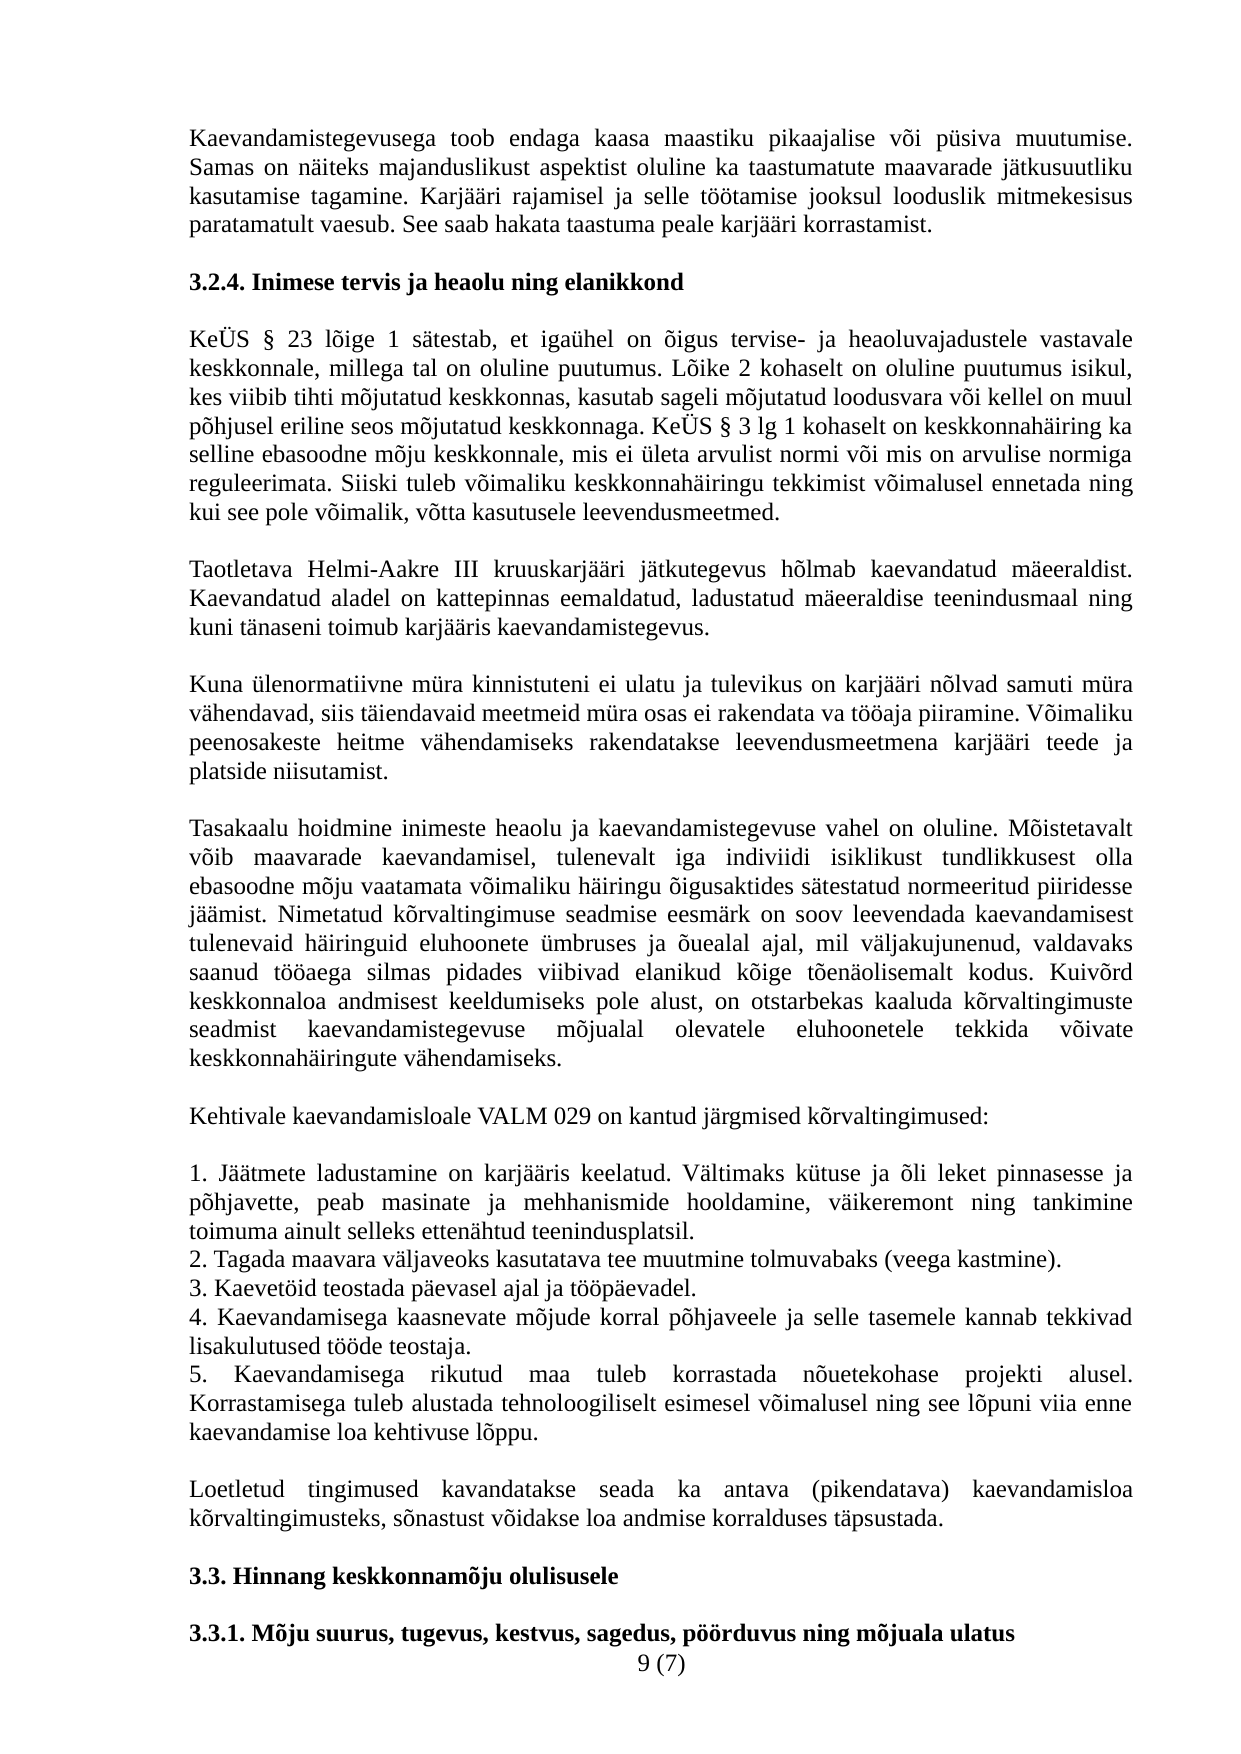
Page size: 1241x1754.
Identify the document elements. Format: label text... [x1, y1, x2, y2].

text KeÜS § 23 lõige 1 sätestab, et igaühel on õigus tervise- ja heaoluvajadustele vastavale keskkonnale, millega tal on oluline puutumus. Lõike 2 kohaselt on oluline puutumus isikul, kes viibib tihti mõjutatud keskkonnas, kasutab sageli mõjutatud loodusvara või kellel on muul põhjusel eriline seos mõjutatud keskkonnaga. KeÜS § 3 lg 1 kohaselt on keskkonnahäiring ka selline ebasoodne mõju keskkonnale, mis ei ületa arvulist normi või mis on arvulise normiga reguleerimata. Siiski tuleb võimaliku keskkonnahäiringu tekkimist võimalusel ennetada ning kui see pole võimalik, võtta kasutusele leevendusmeetmed. [189, 324, 1134, 526]
text 3.2.4. Inimese tervis ja heaolu ning elanikkond [189, 267, 1134, 296]
text 4. Kaevandamisega kaasnevate mõjude korral põhjaveele ja selle tasemele kannab tekkivad lisakulutused tööde teostaja. [189, 1302, 1134, 1359]
text Kehtivale kaevandamisloale VALM 029 on kantud järgmised kõrvaltingimused: [189, 1101, 1134, 1129]
text Kaevandamistegevusega toob endaga kaasa maastiku pikaajalise või püsiva muutumise. Samas on näiteks majanduslikust aspektist oluline ka taastumatute maavarade jätkusuutliku kasutamise tagamine. Karjääri rajamisel ja selle töötamise jooksul looduslik mitmekesisus paratamatult vaesub. See saab hakata taastuma peale karjääri korrastamist. [189, 123, 1134, 238]
text 3.3. Hinnang keskkonnamõju olulisusele [189, 1561, 1134, 1589]
text 3. Kaevetöid teostada päevasel ajal ja tööpäevadel. [189, 1273, 1134, 1302]
text 5. Kaevandamisega rikutud maa tuleb korrastada nõuetekohase projekti alusel. Korrastamisega tuleb alustada tehnoloogiliselt esimesel võimalusel ning see lõpuni viia enne kaevandamise loa kehtivuse lõppu. [189, 1359, 1134, 1446]
text Taotletava Helmi-Aakre III kruuskarjääri jätkutegevus hõlmab kaevandatud mäeeraldist. Kaevandatud aladel on kattepinnas eemaldatud, ladustatud mäeeraldise teenindusmaal ning kuni tänaseni toimub karjääris kaevandamistegevus. [189, 554, 1134, 641]
text 1. Jäätmete ladustamine on karjääris keelatud. Vältimaks kütuse ja õli leket pinnasesse ja põhjavette, peab masinate ja mehhanismide hooldamine, väikeremont ning tankimine toimuma ainult selleks ettenähtud teenindusplatsil. [189, 1158, 1134, 1244]
text Tasakaalu hoidmine inimeste heaolu ja kaevandamistegevuse vahel on oluline. Mõistetavalt võib maavarade kaevandamisel, tulenevalt iga indiviidi isiklikust tundlikkusest olla ebasoodne mõju vaatamata võimaliku häiringu õigusaktides sätestatud normeeritud piiridesse jäämist. Nimetatud kõrvaltingimuse seadmise eesmärk on soov leevendada kaevandamisest tulenevaid häiringuid eluhoonete ümbruses ja õuealal ajal, mil väljakujunenud, valdavaks saanud tööaega silmas pidades viibivad elanikud kõige tõenäolisemalt kodus. Kuivõrd keskkonnaloa andmisest keeldumiseks pole alust, on otstarbekas kaaluda kõrvaltingimuste seadmist kaevandamistegevuse mõjualal olevatele eluhoonetele tekkida võivate keskkonnahäiringute vähendamiseks. [189, 813, 1134, 1072]
text Kuna ülenormatiivne müra kinnistuteni ei ulatu ja tulevikus on karjääri nõlvad samuti müra vähendavad, siis täiendavaid meetmeid müra osas ei rakendata va tööaja piiramine. Võimaliku peenosakeste heitme vähendamiseks rakendatakse leevendusmeetmena karjääri teede ja platside niisutamist. [189, 669, 1134, 784]
text Loetletud tingimused kavandatakse seada ka antava (pikendatava) kaevandamisloa kõrvaltingimusteks, sõnastust võidakse loa andmise korralduses täpsustada. [189, 1474, 1134, 1532]
text 2. Tagada maavara väljaveoks kasutatava tee muutmine tolmuvabaks (veega kastmine). [189, 1244, 1134, 1273]
text 3.3.1. Mõju suurus, tugevus, kestvus, sagedus, pöörduvus ning mõjuala ulatus [189, 1618, 1134, 1647]
